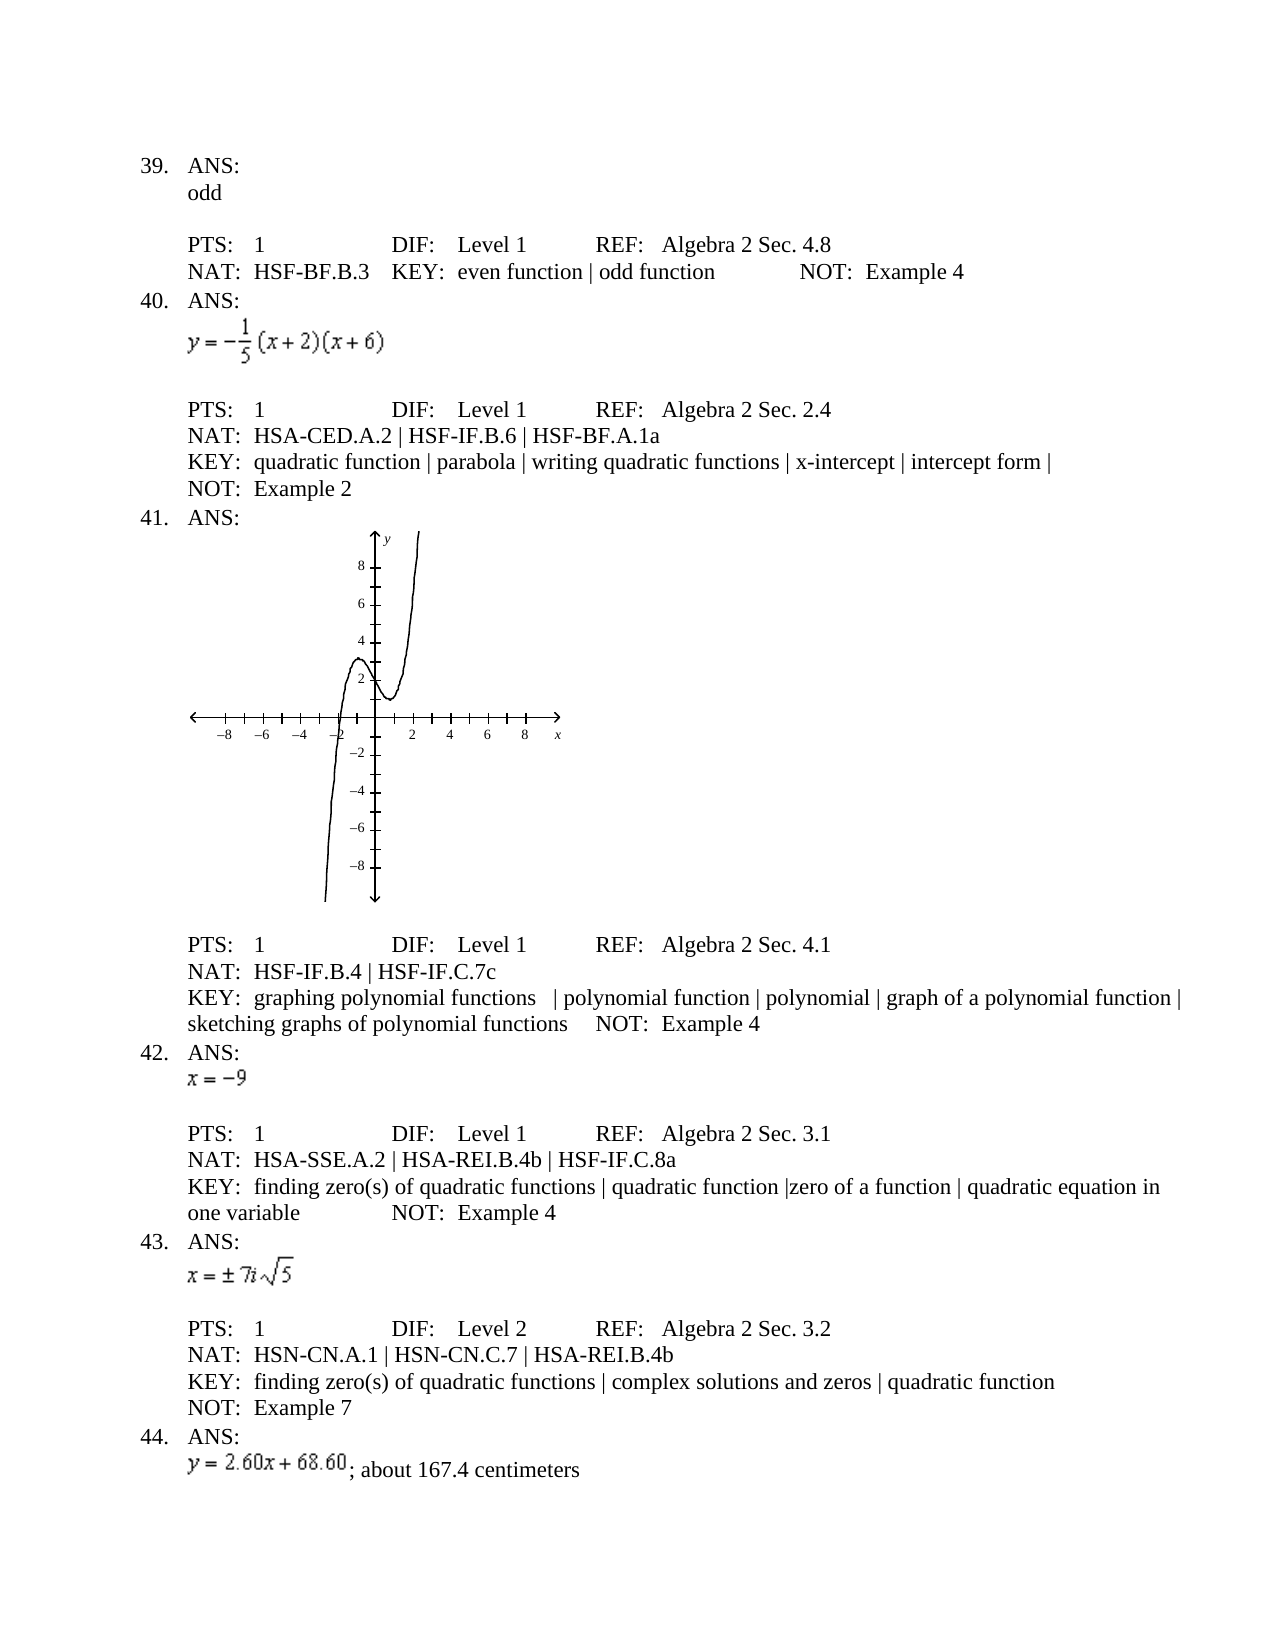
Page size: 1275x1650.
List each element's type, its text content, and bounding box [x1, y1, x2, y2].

text 43. ANS: [75, 1228, 1200, 1254]
text PTS: 1 DIF: Level 1 REF: Algebra 2 Sec. 3.1 [187, 1120, 1200, 1146]
text 41. ANS: [75, 503, 1200, 530]
text 39. ANS: [75, 152, 1200, 179]
text 40. ANS: [75, 287, 1200, 313]
text NAT: HSF-IF.B.4 | HSF-IF.C.7c [187, 958, 1200, 984]
picture [187, 1449, 349, 1478]
text NAT: HSA-SSE.A.2 | HSA-REI.B.4b | HSF-IF.C.8a [187, 1146, 1200, 1173]
picture [187, 1254, 297, 1289]
text KEY: finding zero(s) of quadratic functions | quadratic function |zero of a function | quadratic equation in one variable NOT: Example 4 [187, 1173, 1200, 1225]
text PTS: 1 DIF: Level 2 REF: Algebra 2 Sec. 3.2 [187, 1315, 1200, 1341]
text 44. ANS: [75, 1423, 1200, 1449]
text NAT: HSN-CN.A.1 | HSN-CN.C.7 | HSA-REI.B.4b [187, 1341, 1200, 1368]
text NOT: Example 7 [187, 1394, 1200, 1420]
text NAT: HSF-BF.B.3 KEY: even function | odd function NOT: Example 4 [187, 258, 1200, 284]
text KEY: finding zero(s) of quadratic functions | complex solutions and zeros | quadratic function [187, 1368, 1200, 1394]
text odd [187, 179, 1200, 205]
text PTS: 1 DIF: Level 1 REF: Algebra 2 Sec. 2.4 [187, 396, 1200, 422]
text KEY: graphing polynomial functions | polynomial function | polynomial | graph of a polynomial function | sketching graphs of polynomial functions NOT: Example 4 [187, 984, 1200, 1037]
text KEY: quadratic function | parabola | writing quadratic functions | x-intercept | intercept form | [187, 448, 1200, 475]
text PTS: 1 DIF: Level 1 REF: Algebra 2 Sec. 4.8 [187, 232, 1200, 258]
text PTS: 1 DIF: Level 1 REF: Algebra 2 Sec. 4.1 [187, 931, 1200, 958]
picture [187, 1065, 249, 1089]
text NOT: Example 2 [187, 475, 1200, 501]
text ; about 167.4 centimeters [187, 1449, 1200, 1482]
picture [187, 313, 388, 370]
text NAT: HSA-CED.A.2 | HSF-IF.B.6 | HSF-BF.A.1a [187, 422, 1200, 448]
text 42. ANS: [75, 1039, 1200, 1066]
